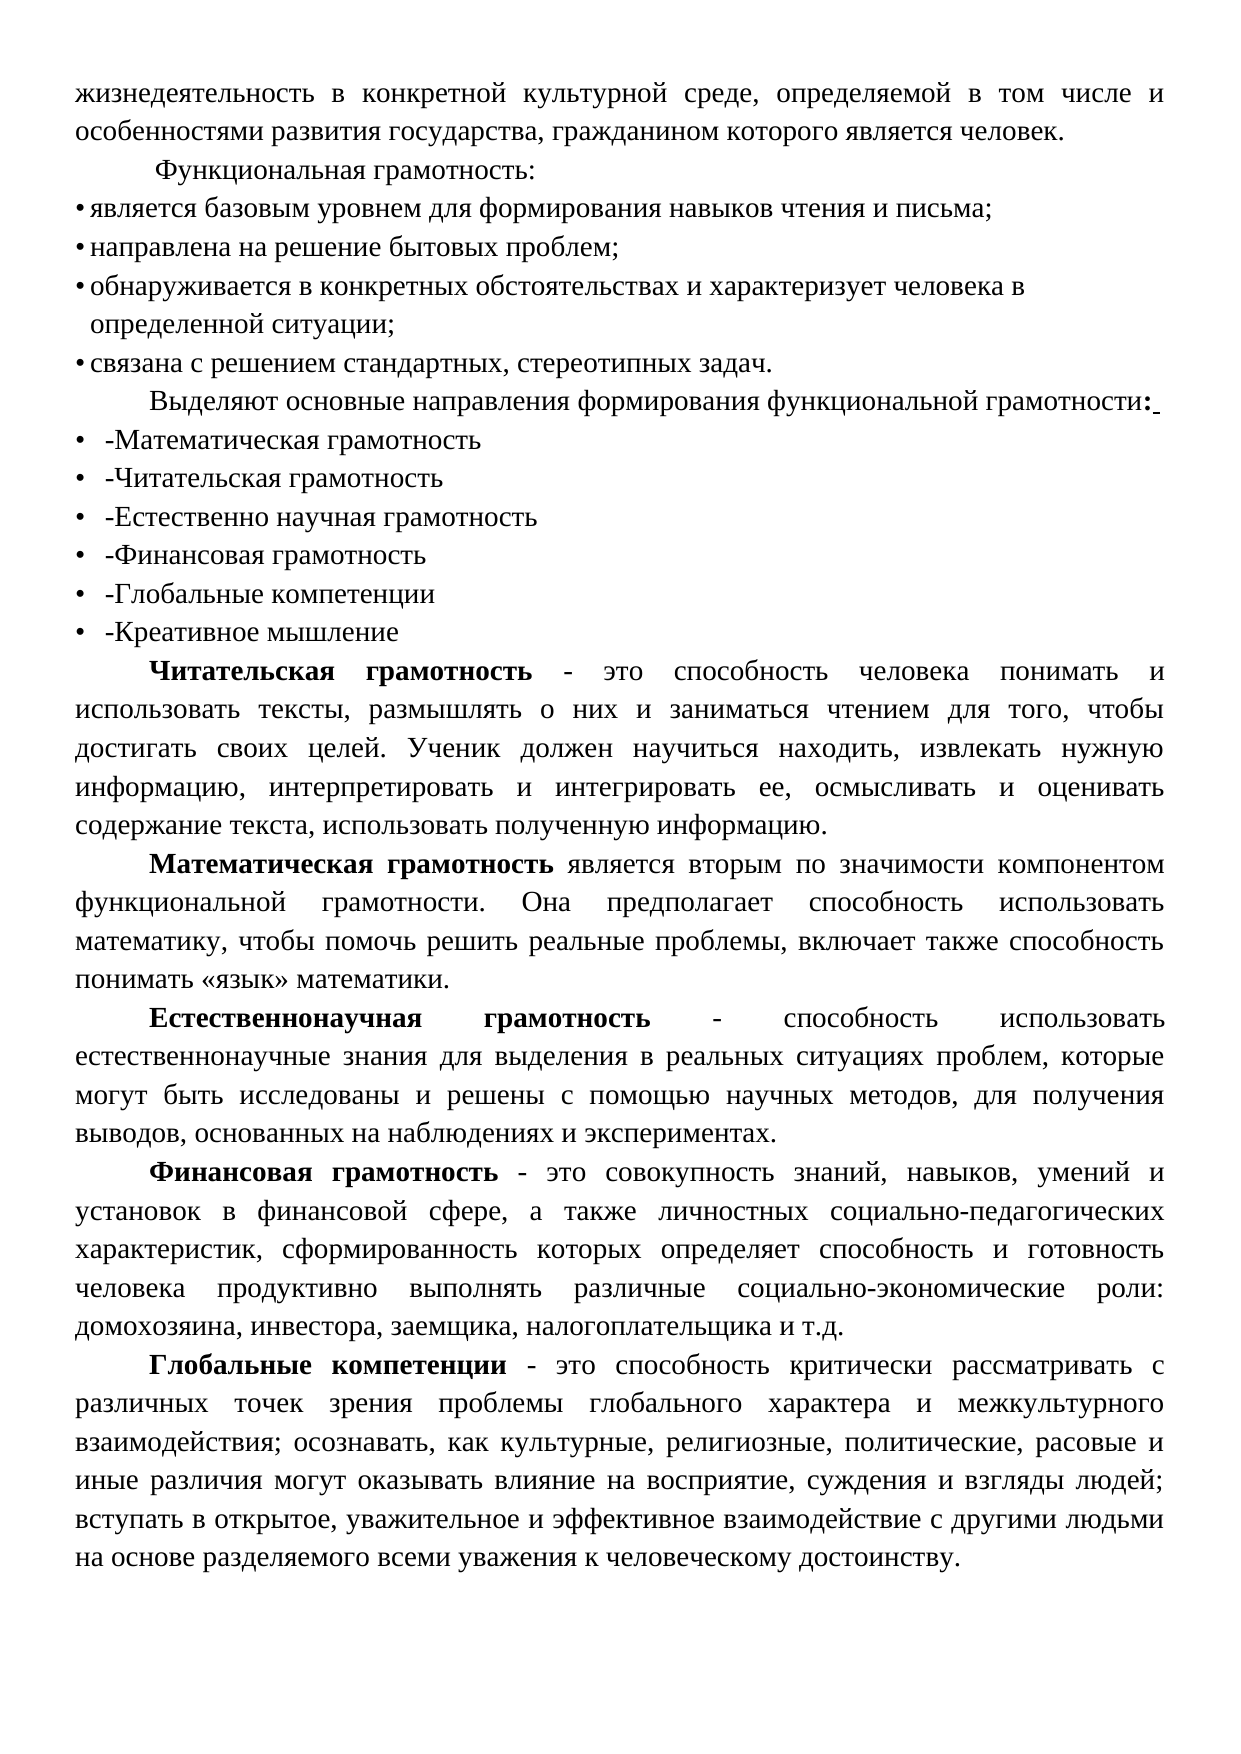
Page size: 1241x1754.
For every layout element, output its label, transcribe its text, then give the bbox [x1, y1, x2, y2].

list -Финансовая грамотность [75, 537, 1165, 571]
list -Естественно научная грамотность [75, 499, 1165, 532]
list -Глобальные компетенции [75, 576, 1165, 609]
list -Математическая грамотность [75, 422, 1165, 455]
list направлена на решение бытовых проблем; [75, 229, 1165, 263]
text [75, 75, 1165, 147]
list связана с решением стандартных, стереотипных задач. [75, 345, 1165, 378]
list -Читательская грамотность [75, 460, 1165, 494]
list обнаруживается в конкретных обстоятельствах и характеризует человека в определенной ситуации; [75, 268, 1165, 340]
text Выделяют основные направления формирования функциональной грамотности: [75, 383, 1165, 417]
text Естественнонаучная грамотность - способность использовать естественнонаучные знания для выделения в реальных ситуациях проблем, которые могут быть исследованы и решены с помощью научных методов, для получения выводов, основанных на наблюдениях и экспериментах. [75, 1000, 1165, 1149]
list является базовым уровнем для формирования навыков чтения и письма; [75, 191, 1165, 224]
text Функциональная грамотность: [75, 152, 1165, 186]
text Глобальные компетенции - это способность критически рассматривать с различных точек зрения проблемы глобального характера и межкультурного взаимодействия; осознавать, как культурные, религиозные, политические, расовые и иные различия могут оказывать влияние на восприятие, суждения и взгляды людей; вступать в открытое, уважительное и эффективное взаимодействие с другими людьми на основе разделяемого всеми уважения к человеческому достоинству. [75, 1347, 1165, 1573]
text Читательская грамотность - это способность человека понимать и использовать тексты, размышлять о них и заниматься чтением для того, чтобы достигать своих целей. Ученик должен научиться находить, извлекать нужную информацию, интерпретировать и интегрировать ее, осмысливать и оценивать содержание текста, использовать полученную информацию. [75, 653, 1165, 841]
list -Креативное мышление [75, 614, 1165, 648]
text Математическая грамотность является вторым по значимости компонентом функциональной грамотности. Она предполагает способность использовать математику, чтобы помочь решить реальные проблемы, включает также способность понимать «язык» математики. [75, 846, 1165, 995]
text Финансовая грамотность - это совокупность знаний, навыков, умений и установок в финансовой сфере, а также личностных социально-педагогических характеристик, сформированность которых определяет способность и готовность человека продуктивно выполнять различные социально-экономические роли: домохозяина, инвестора, заемщика, налогоплательщика и т.д. [75, 1154, 1165, 1342]
